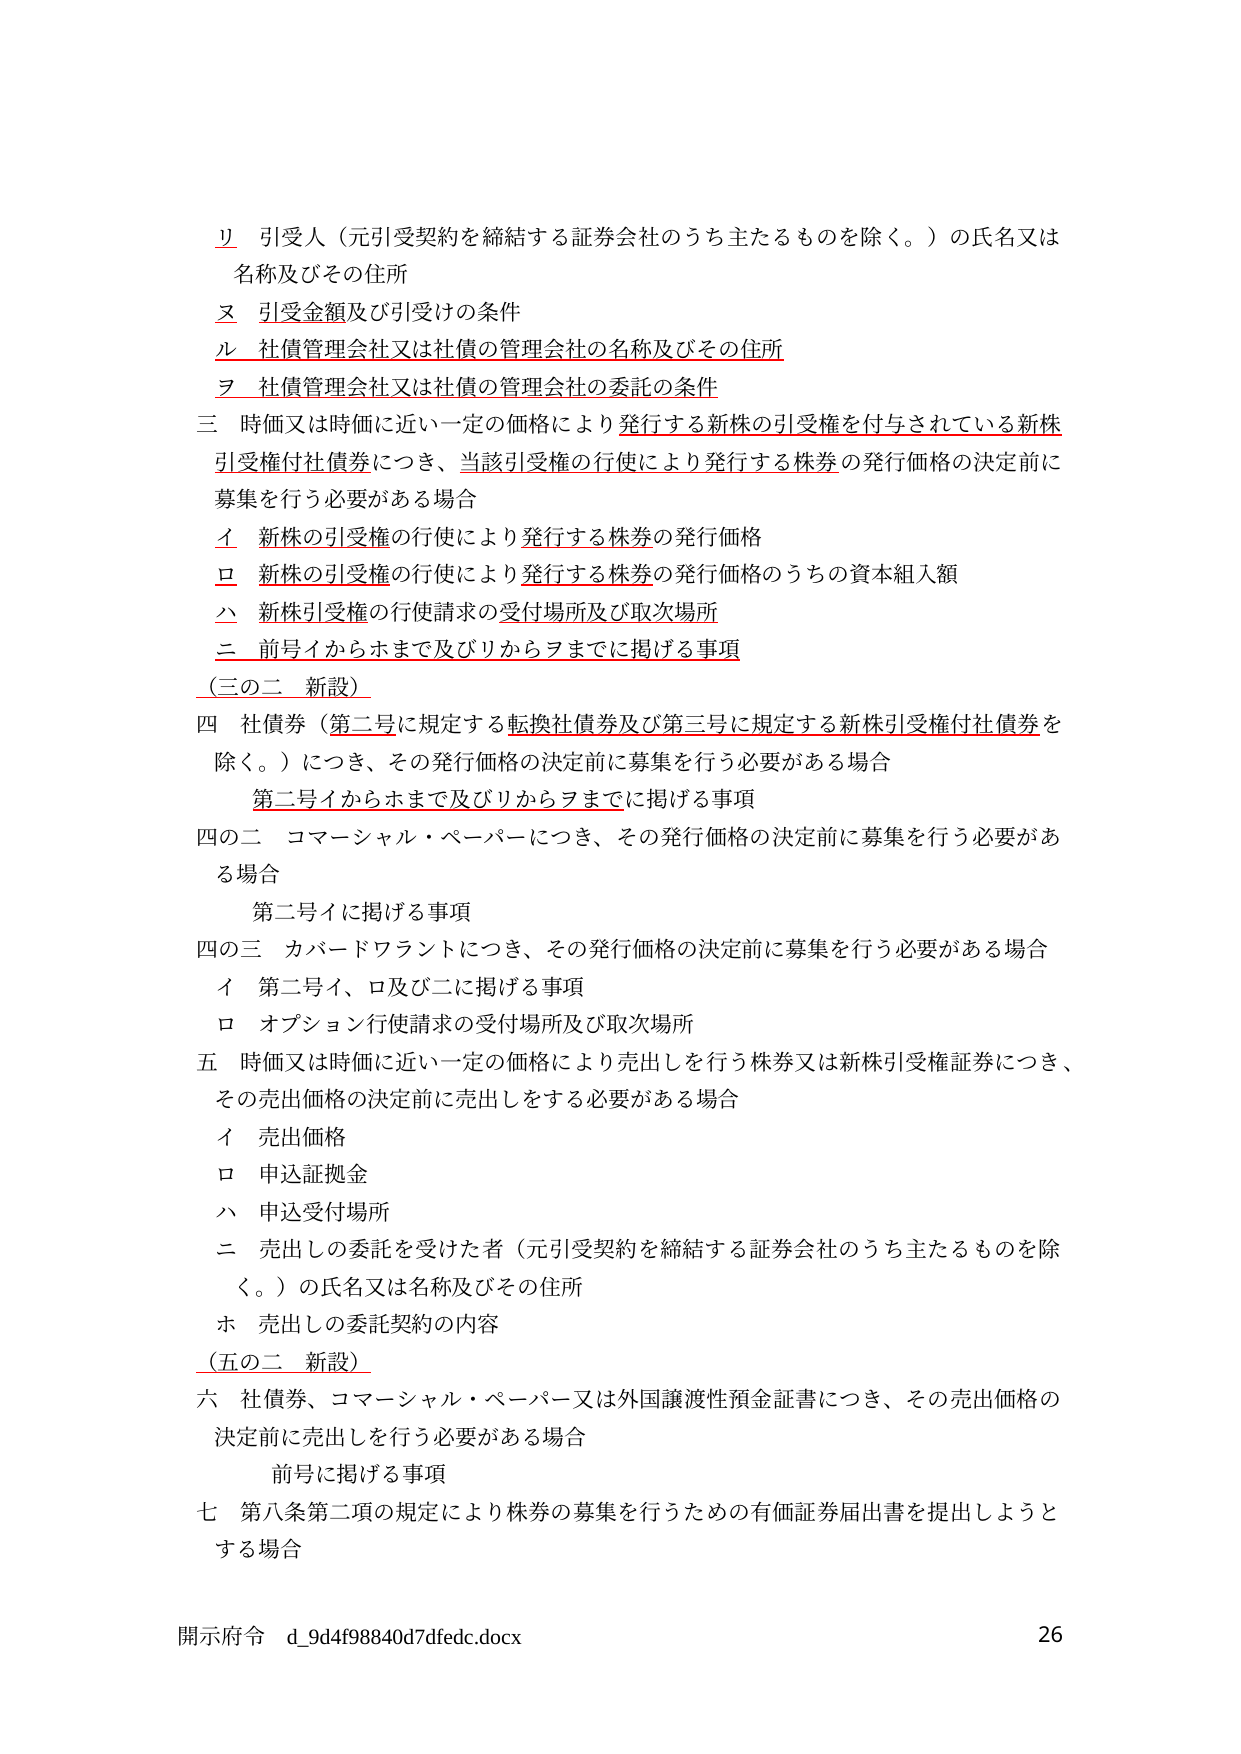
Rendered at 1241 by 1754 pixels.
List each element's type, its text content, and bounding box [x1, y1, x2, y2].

text ロ 新株の引受権の行使により発行する株券の発行価格のうちの資本組入額 [215, 554, 1063, 592]
text ロ 申込証拠金 [215, 1154, 1063, 1192]
text イ 売出価格 [215, 1117, 1063, 1154]
text イ 新株の引受権の行使により発行する株券の発行価格 [215, 517, 1063, 554]
text 四の二 コマーシャル・ペーパーにつき、その発行価格の決定前に募集を行う必要がある場合 [196, 817, 1063, 892]
text ヌ 引受金額及び引受けの条件 [215, 292, 1063, 329]
text 三 時価又は時価に近い一定の価格により発行する新株の引受権を付与されている新株引受権付社債券につき、当該引受権の行使により発行する株券の発行価格の決定前に募集を行う必要がある場合 [196, 404, 1063, 517]
text 四の三 カバードワラントにつき、その発行価格の決定前に募集を行う必要がある場合 [196, 929, 1063, 967]
text 七 第八条第二項の規定により株券の募集を行うための有価証券届出書を提出しようとする場合 [196, 1492, 1063, 1567]
text ハ 申込受付場所 [215, 1192, 1063, 1229]
text 前号に掲げる事項 [271, 1454, 1063, 1492]
text ヲ 社債管理会社又は社債の管理会社の委託の条件 [215, 367, 1063, 404]
text ハ 新株引受権の行使請求の受付場所及び取次場所 [215, 592, 1063, 629]
text 五 時価又は時価に近い一定の価格により売出しを行う株券又は新株引受権証券につき、その売出価格の決定前に売出しをする必要がある場合 [196, 1042, 1063, 1117]
text （五の二 新設） [196, 1342, 1063, 1379]
text 第二号イからホまで及びリからヲまでに掲げる事項 [252, 779, 1063, 817]
text ル 社債管理会社又は社債の管理会社の名称及びその住所 [215, 329, 1063, 367]
text リ 引受人（元引受契約を締結する証券会社のうち主たるものを除く。）の氏名又は名称及びその住所 [215, 217, 1063, 292]
text ホ 売出しの委託契約の内容 [215, 1304, 1063, 1342]
text ニ 売出しの委託を受けた者（元引受契約を締結する証券会社のうち主たるものを除く。）の氏名又は名称及びその住所 [215, 1229, 1063, 1304]
text 六 社債券、コマーシャル・ペーパー又は外国譲渡性預金証書につき、その売出価格の決定前に売出しを行う必要がある場合 [196, 1379, 1063, 1454]
text 四 社債券（第二号に規定する転換社債券及び第三号に規定する新株引受権付社債券を除く。）につき、その発行価格の決定前に募集を行う必要がある場合 [196, 704, 1063, 779]
text ロ オプション行使請求の受付場所及び取次場所 [215, 1004, 1063, 1042]
text 第二号イに掲げる事項 [252, 892, 1063, 929]
text イ 第二号イ、ロ及び二に掲げる事項 [215, 967, 1063, 1004]
text ニ 前号イからホまで及びリからヲまでに掲げる事項 [215, 629, 1063, 667]
text （三の二 新設） [196, 667, 1063, 704]
